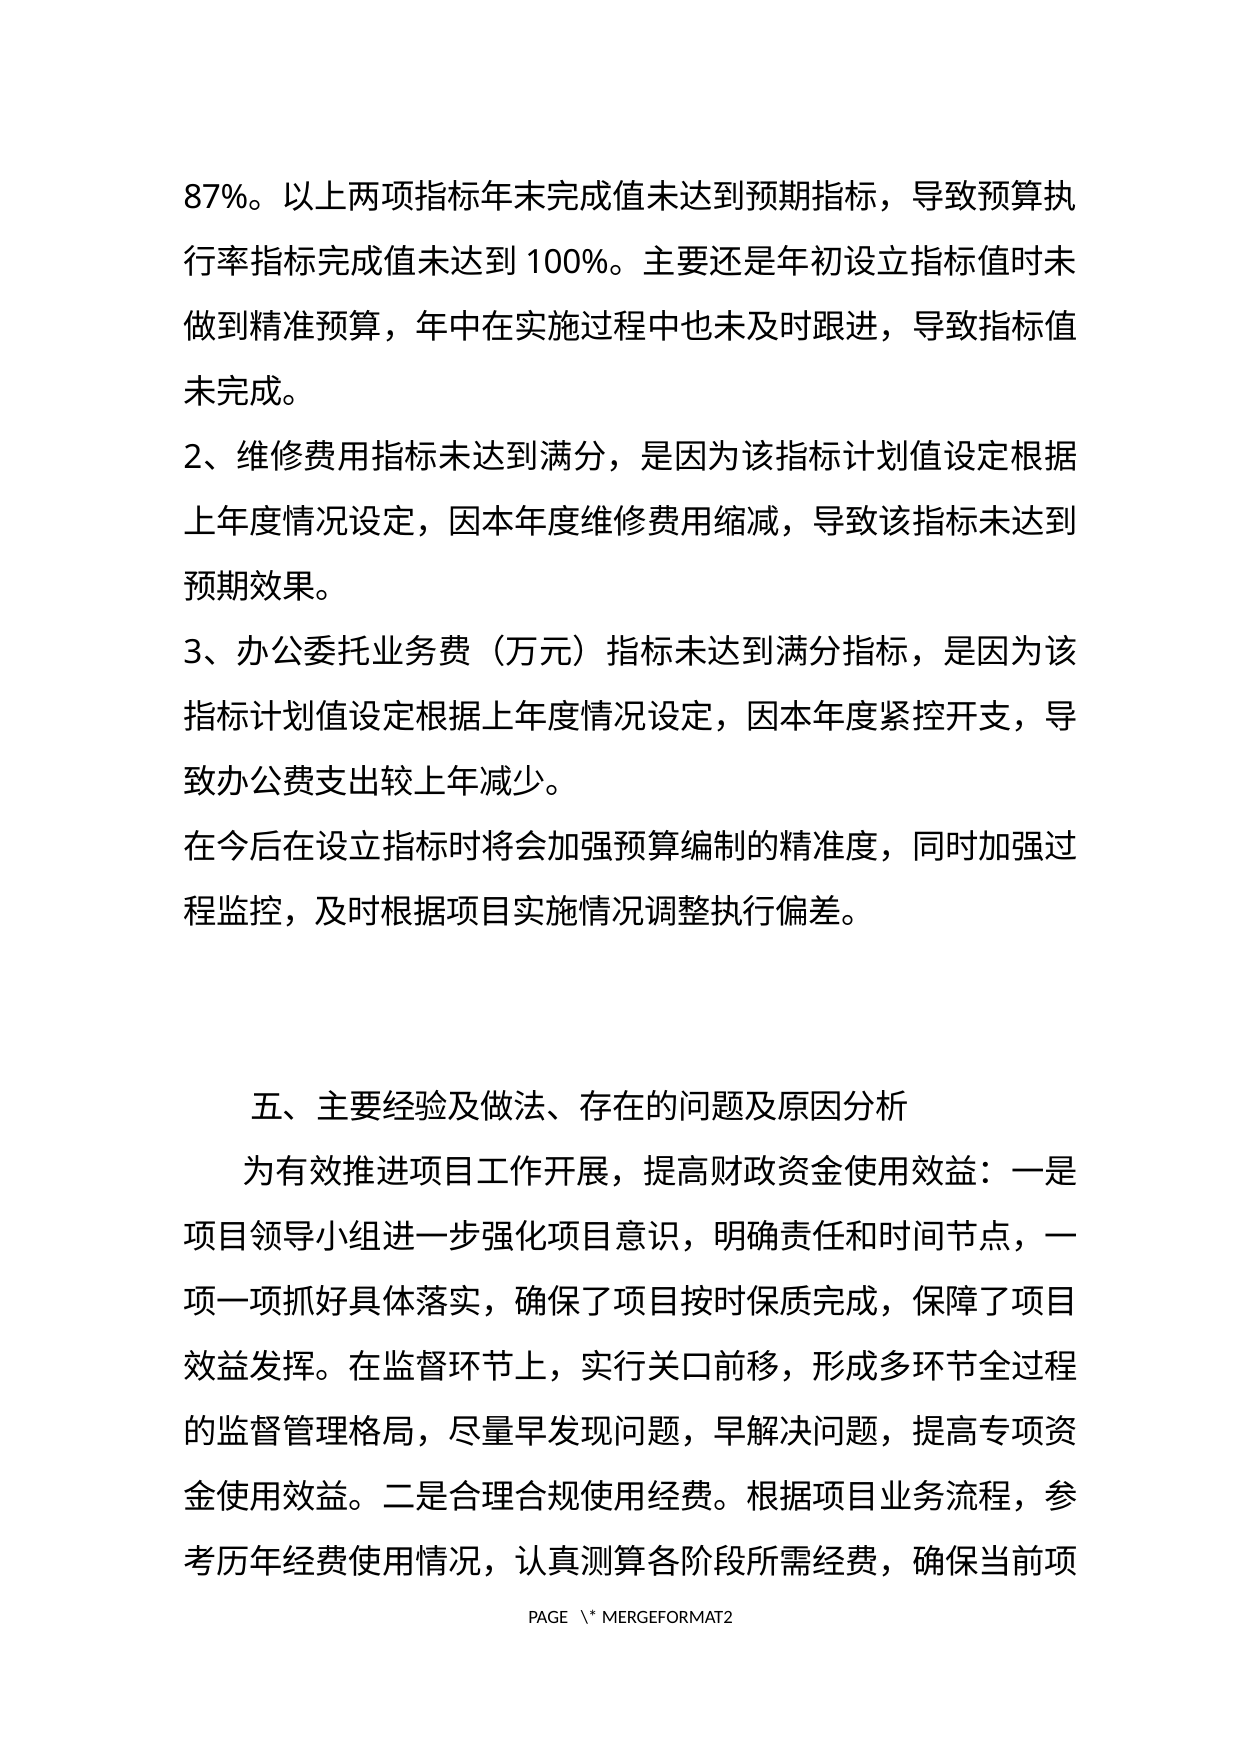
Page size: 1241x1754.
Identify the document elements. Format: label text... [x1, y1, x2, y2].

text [183, 162, 1078, 942]
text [183, 1137, 1078, 1592]
list 主要经验及做法、存在的问题及原因分析 [183, 1072, 1078, 1137]
